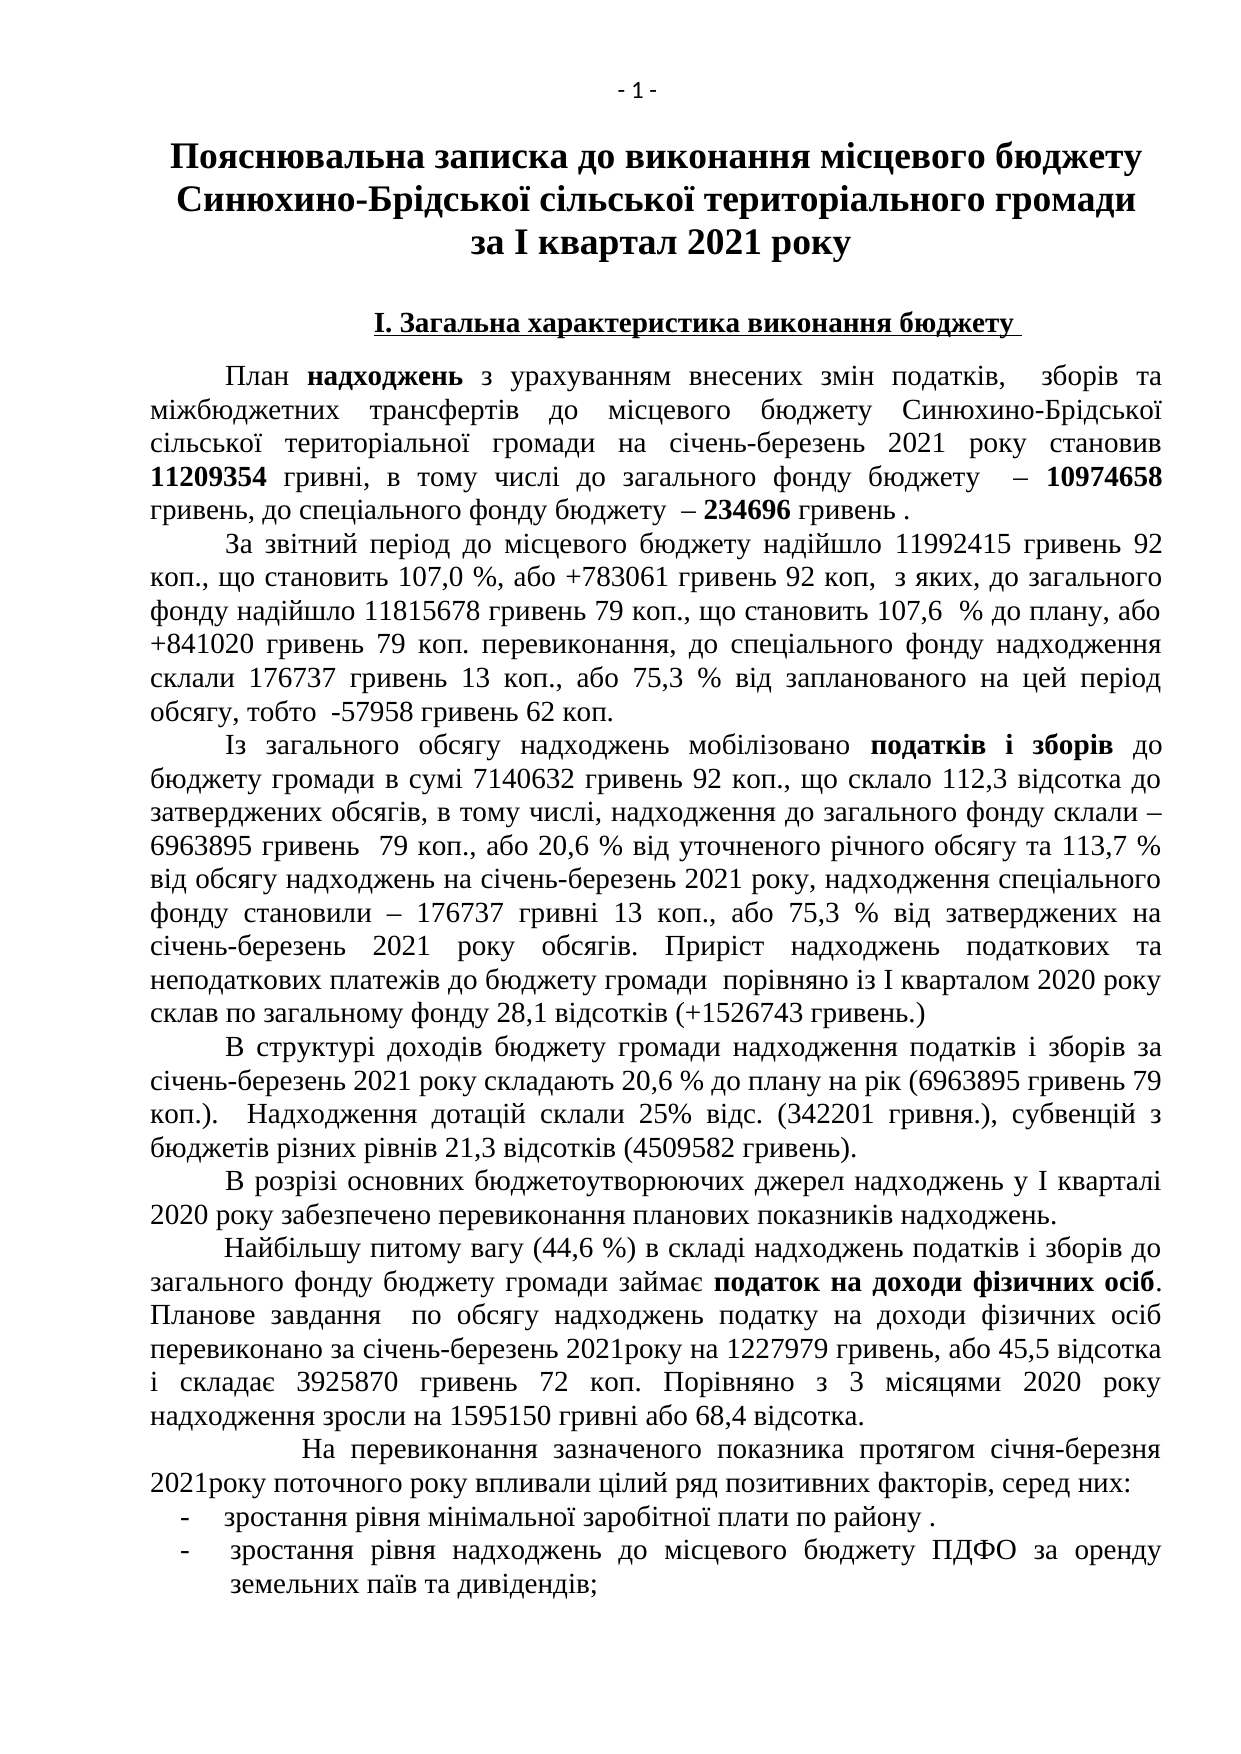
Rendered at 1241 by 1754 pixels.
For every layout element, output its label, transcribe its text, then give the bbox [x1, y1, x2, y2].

text І. Загальна характеристика виконання бюджету [150, 306, 1162, 339]
text План надходжень з урахуванням внесених змін податків, зборів та міжбюджетних трансфертів до місцевого бюджету Синюхино-Брідської сільської територіальної громади на січень-березень 2021 року становив 11209354 гривні, в тому числі до загального фонду бюджету – 10974658 гривень, до спеціального фонду бюджету – 234696 гривень . [150, 358, 1162, 526]
text Найбільшу питому вагу (44,6 %) в складі надходжень податків і зборів до загального фонду бюджету громади займає податок на доходи фізичних осіб. Планове завдання по обсягу надходжень податку на доходи фізичних осіб перевиконано за січень-березень 2021року на 1227979 гривень, або 45,5 відсотка і складає 3925870 гривень 72 коп. Порівняно з 3 місяцями 2020 року надходження зросли на 1595150 гривні або 68,4 відсотка. [150, 1230, 1162, 1432]
text За звітний період до місцевого бюджету надійшло 11992415 гривень 92 коп., що становить 107,0 %, або +783061 гривень 92 коп, з яких, до загального фонду надійшло 11815678 гривень 79 коп., що становить 107,6 % до плану, або +841020 гривень 79 коп. перевиконання, до спеціального фонду надходження склали 176737 гривень 13 коп., або 75,3 % від запланованого на цей період обсягу, тобто -57958 гривень 62 коп. [150, 526, 1162, 727]
text В розрізі основних бюджетоутворюючих джерел надходжень у І кварталі 2020 року забезпечено перевиконання планових показників надходжень. [150, 1163, 1162, 1230]
text Пояснювальна записка до виконання місцевого бюджету Синюхино-Брідської сільської територіального громади [150, 133, 1162, 219]
text Із загального обсягу надходжень мобілізовано податків і зборів до бюджету громади в сумі 7140632 гривень 92 коп., що склало 112,3 відсотка до затверджених обсягів, в тому числі, надходження до загального фонду склали – 6963895 гривень 79 коп., або 20,6 % від уточненого річного обсягу та 113,7 % від обсягу надходжень на січень-березень 2021 року, надходження спеціального фонду становили – 176737 гривні 13 коп., або 75,3 % від затверджених на січень-березень 2021 року обсягів. Приріст надходжень податкових та неподаткових платежів до бюджету громади порівняно із І кварталом 2020 року склав по загальному фонду 28,1 відсотків (+1526743 гривень.) [150, 727, 1162, 1029]
list зростання рівня надходжень до місцевого бюджету ПДФО за оренду земельних паїв та дивідендів; [180, 1532, 1162, 1599]
text - зростання рівня мінімальної заробітної плати по району . [150, 1499, 1162, 1532]
text В структурі доходів бюджету громади надходження податків і зборів за січень-березень 2021 року складають 20,6 % до плану на рік (6963895 гривень 79 коп.). Надходження дотацій склали 25% відс. (342201 гривня.), субвенцій з бюджетів різних рівнів 21,3 відсотків (4509582 гривень). [150, 1029, 1162, 1163]
text На перевиконання зазначеного показника протягом січня-березня 2021року поточного року впливали цілий ряд позитивних факторів, серед них: [150, 1432, 1162, 1499]
text за І квартал 2021 року [150, 219, 1162, 262]
